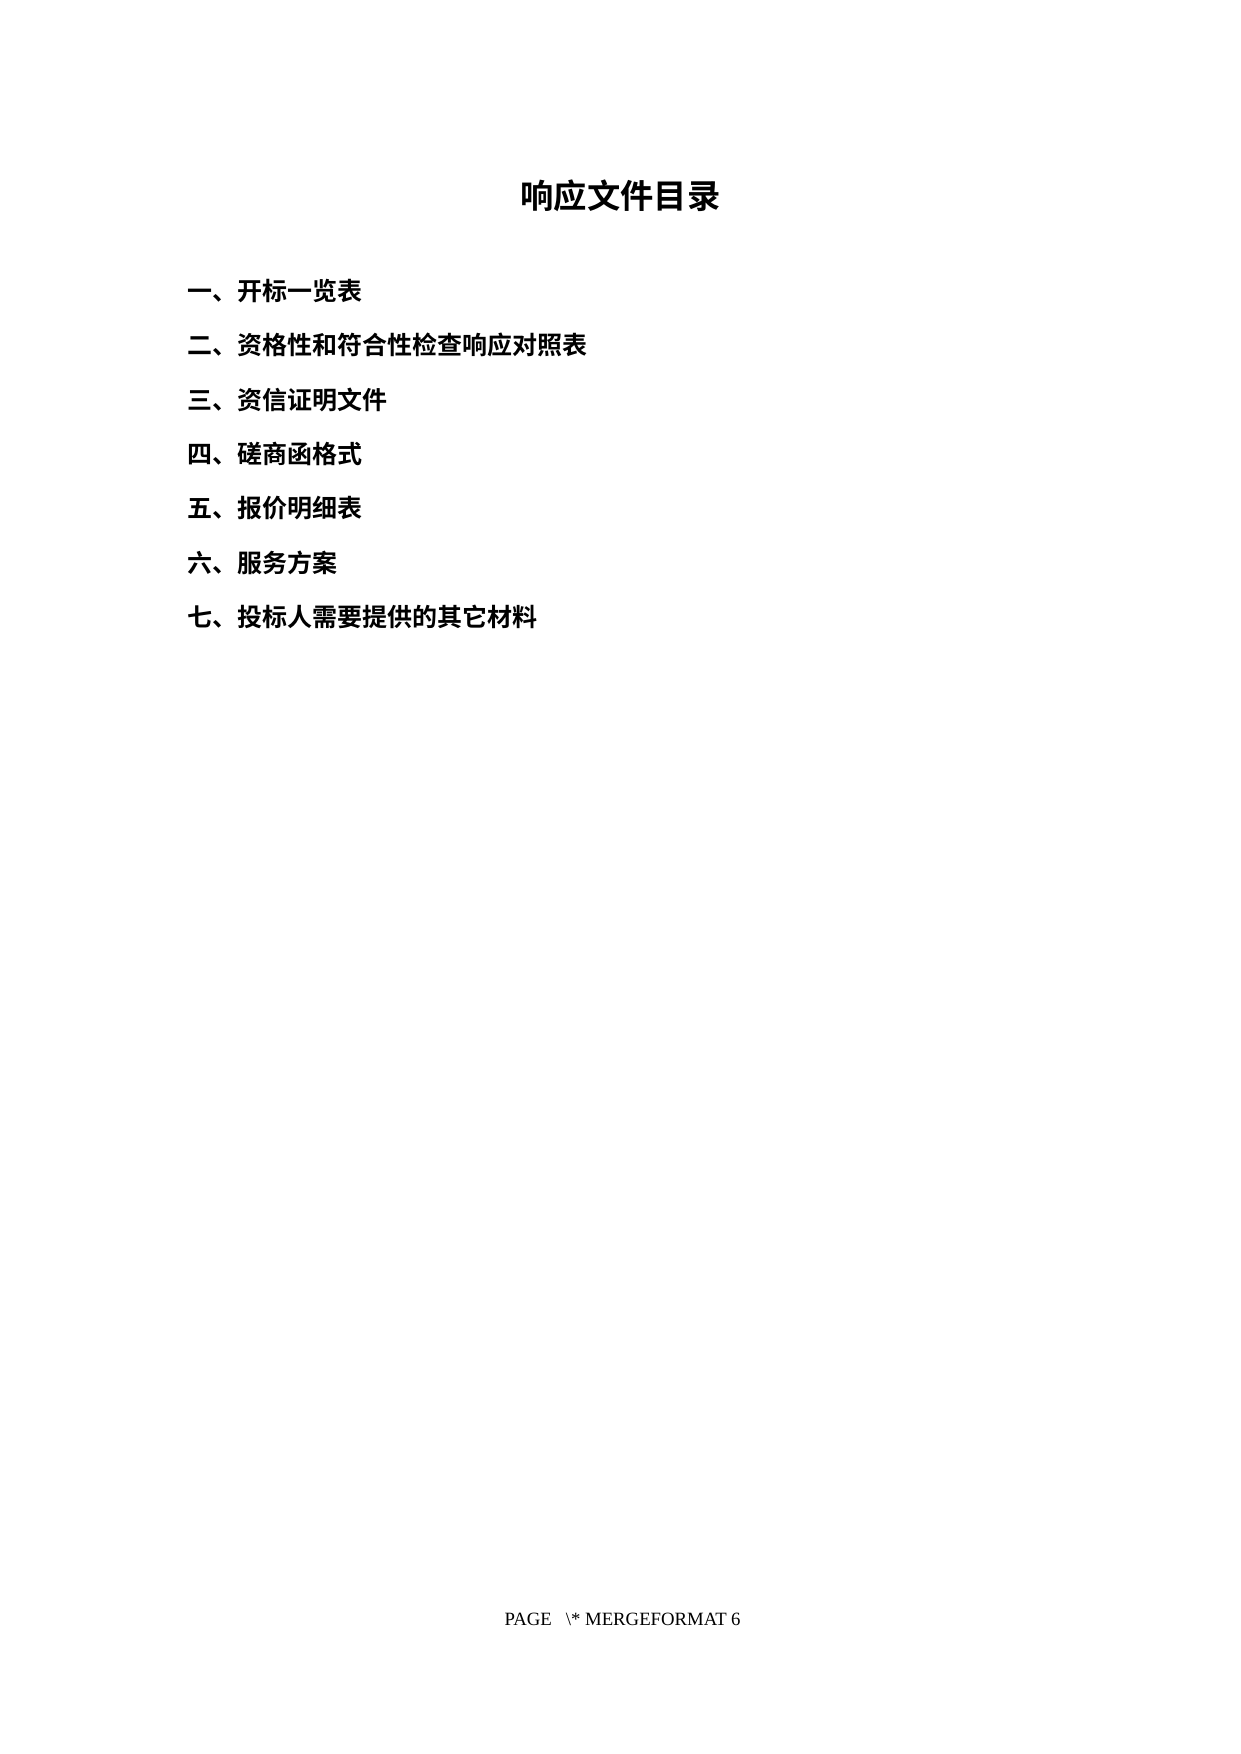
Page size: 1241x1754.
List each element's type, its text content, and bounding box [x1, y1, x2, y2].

text 七、投标人需要提供的其它材料 [187, 598, 1053, 634]
text 六、服务方案 [187, 543, 1053, 579]
text 五、报价明细表 [187, 489, 1053, 525]
text 响应文件目录 [187, 162, 1053, 227]
text 四、磋商函格式 [187, 434, 1053, 471]
text 二、资格性和符合性检查响应对照表 [187, 326, 1053, 362]
text 三、资信证明文件 [187, 380, 1053, 416]
text 一、开标一览表 [187, 271, 1053, 308]
